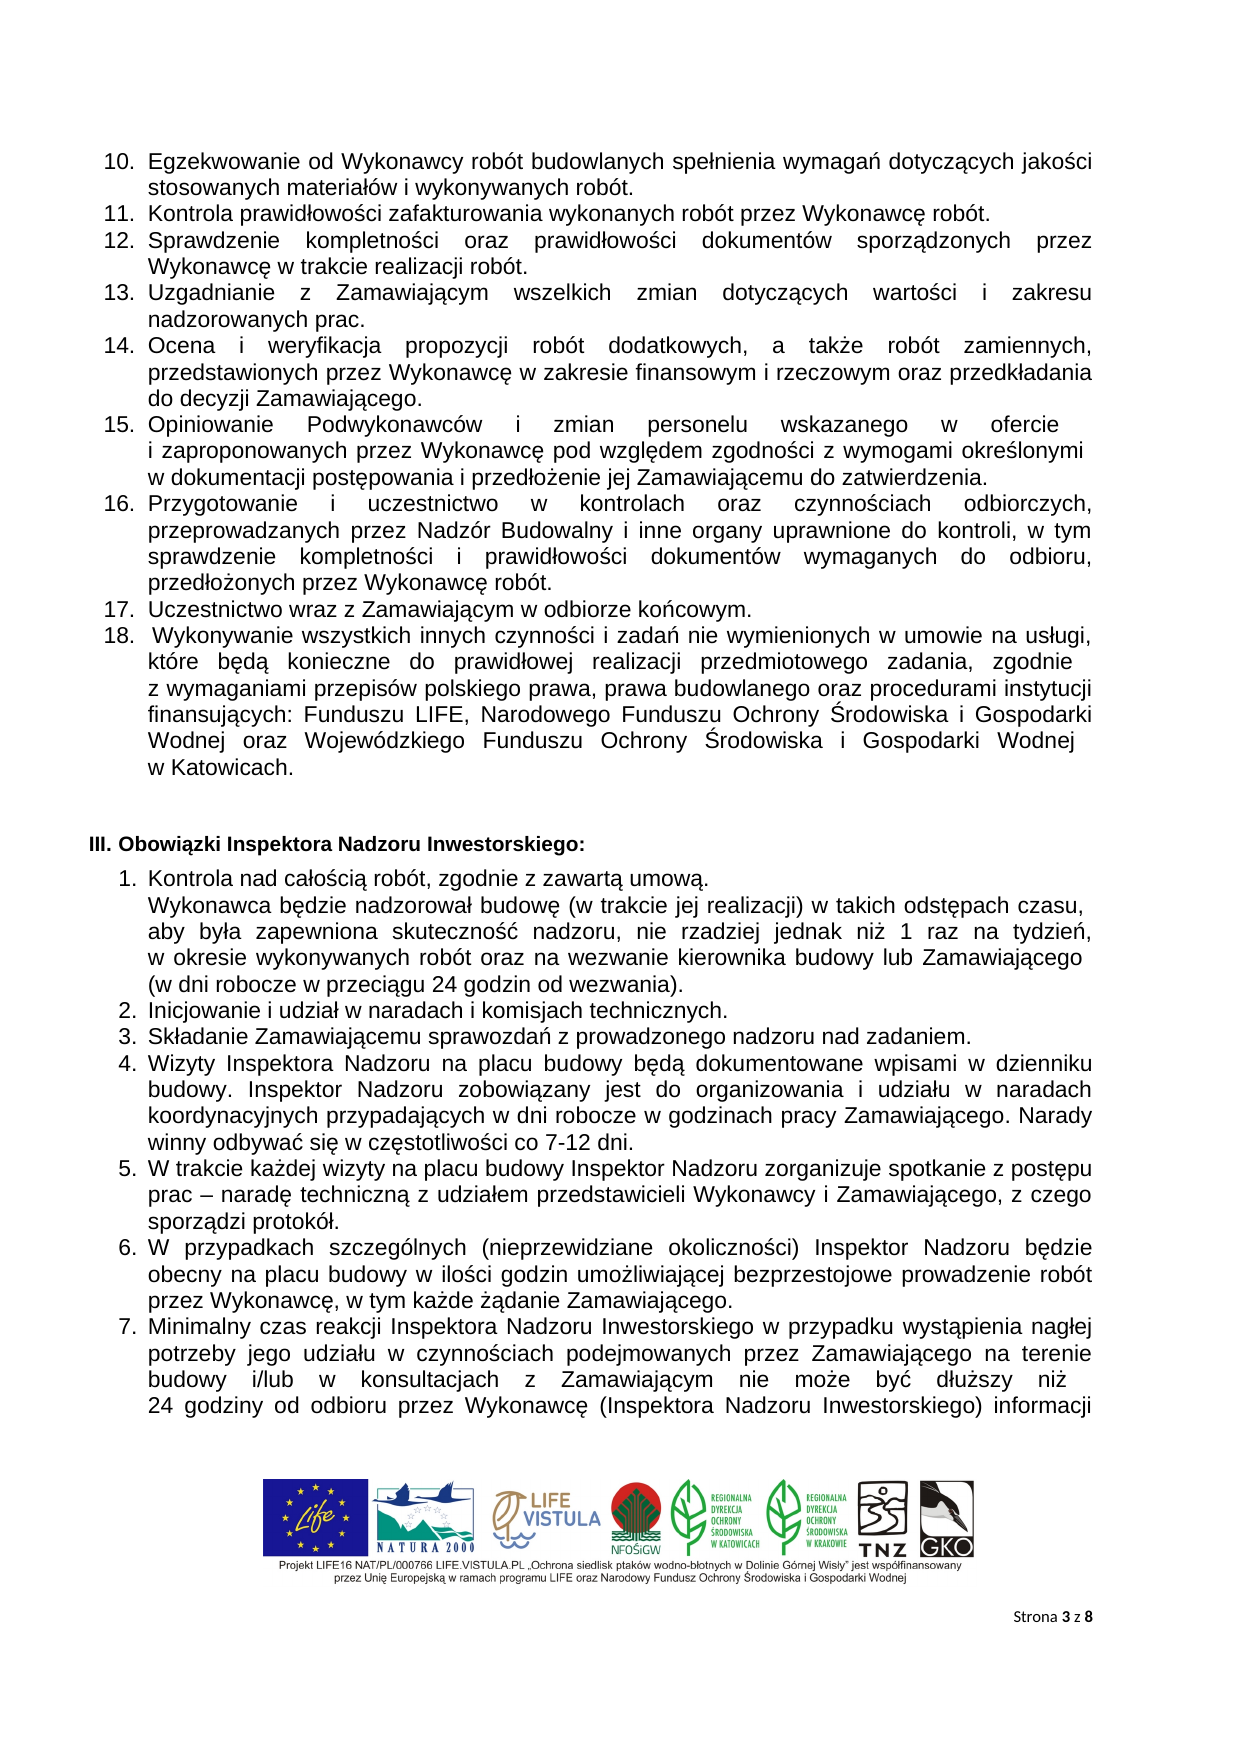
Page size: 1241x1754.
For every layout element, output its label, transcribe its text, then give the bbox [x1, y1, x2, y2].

text Wykonawca będzie nadzorował budowę (w trakcie jej realizacji) w takich odstępach czasu, aby była zapewniona skuteczność nadzoru, nie rzadziej jednak niż 1 raz na tydzień, w okresie wykonywanych robót oraz na wezwanie kierownika budowy lub Zamawiającego (w dni robocze w przeciągu 24 godzin od wezwania). [118, 892, 1093, 997]
list Przygotowanie i uczestnictwo w kontrolach oraz czynnościach odbiorczych, przeprowadzanych przez Nadzór Budowalny i inne organy uprawnione do kontroli, w tym sprawdzenie kompletności i prawidłowości dokumentów wymaganych do odbioru, przedłożonych przez Wykonawcę robót. [103, 490, 1093, 596]
list W przypadkach szczególnych (nieprzewidziane okoliczności) Inspektor Nadzoru będzie obecny na placu budowy w ilości godzin umożliwiającej bezprzestojowe prowadzenie robót przez Wykonawcę, w tym każde żądanie Zamawiającego. [118, 1234, 1093, 1313]
list Wizyty Inspektora Nadzoru na placu budowy będą dokumentowane wpisami w dzienniku budowy. Inspektor Nadzoru zobowiązany jest do organizowania i udziału w naradach koordynacyjnych przypadających w dni robocze w godzinach pracy Zamawiającego. Narady winny odbywać się w częstotliwości co 7-12 dni. [118, 1050, 1093, 1155]
list Kontrola nad całością robót, zgodnie z zawartą umową. [118, 865, 1093, 892]
list Opiniowanie Podwykonawców i zmian personelu wskazanego w ofercie i zaproponowanych przez Wykonawcę pod względem zgodności z wymogami określonymi w dokumentacji postępowania i przedłożenie jej Zamawiającemu do zatwierdzenia. [103, 411, 1093, 490]
list Składanie Zamawiającemu sprawozdań z prowadzonego nadzoru nad zadaniem. [118, 1023, 1093, 1050]
list Uzgadnianie z Zamawiającym wszelkich zmian dotyczących wartości i zakresu nadzorowanych prac. [103, 279, 1093, 332]
list W trakcie każdej wizyty na placu budowy Inspektor Nadzoru zorganizuje spotkanie z postępu prac – naradę techniczną z udziałem przedstawicieli Wykonawcy i Zamawiającego, z czego sporządzi protokół. [118, 1155, 1093, 1234]
list Inicjowanie i udział w naradach i komisjach technicznych. [118, 997, 1093, 1023]
text 18. Wykonywanie wszystkich innych czynności i zadań nie wymienionych w umowie na usługi, które będą konieczne do prawidłowej realizacji przedmiotowego zadania, zgodnie z wymaganiami przepisów polskiego prawa, prawa budowlanego oraz procedurami instytucji finansujących: Funduszu LIFE, Narodowego Funduszu Ochrony Środowiska i Gospodarki Wodnej oraz Wojewódzkiego Funduszu Ochrony Środowiska i Gospodarki Wodnej w Katowicach. [103, 622, 1093, 780]
list Ocena i weryfikacja propozycji robót dodatkowych, a także robót zamiennych, przedstawionych przez Wykonawcę w zakresie finansowym i rzeczowym oraz przedkładania do decyzji Zamawiającego. [103, 332, 1093, 411]
list Egzekwowanie od Wykonawcy robót budowlanych spełnienia wymagań dotyczących jakości stosowanych materiałów i wykonywanych robót. [103, 148, 1093, 200]
list Uczestnictwo wraz z Zamawiającym w odbiorze końcowym. [103, 596, 1093, 622]
list Kontrola prawidłowości zafakturowania wykonanych robót przez Wykonawcę robót. [103, 200, 1093, 227]
subtitle Obowiązki Inspektora Nadzoru Inwestorskiego: [88, 831, 1093, 855]
list Sprawdzenie kompletności oraz prawidłowości dokumentów sporządzonych przez Wykonawcę w trakcie realizacji robót. [103, 227, 1093, 279]
picture [263, 1479, 977, 1587]
